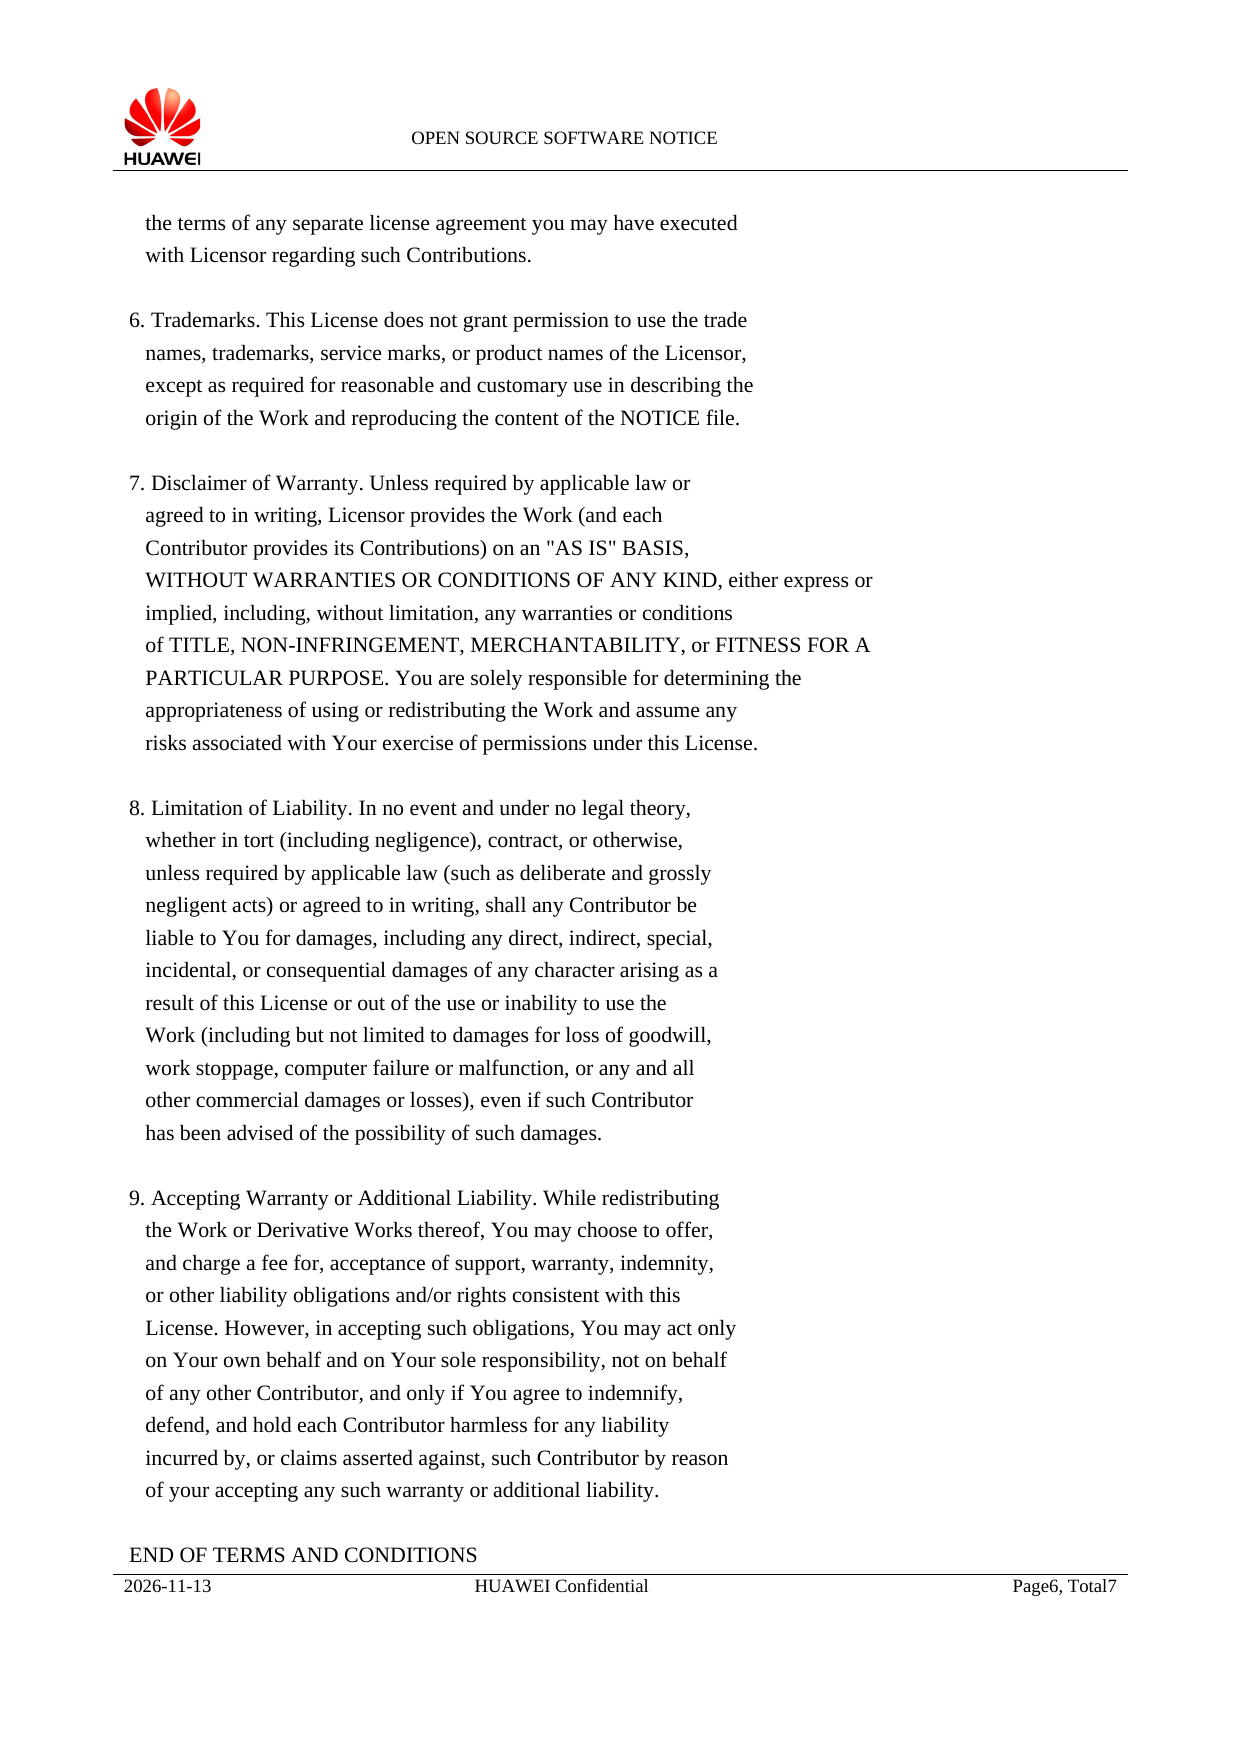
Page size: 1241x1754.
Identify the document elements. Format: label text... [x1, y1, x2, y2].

picture [124, 88, 201, 165]
